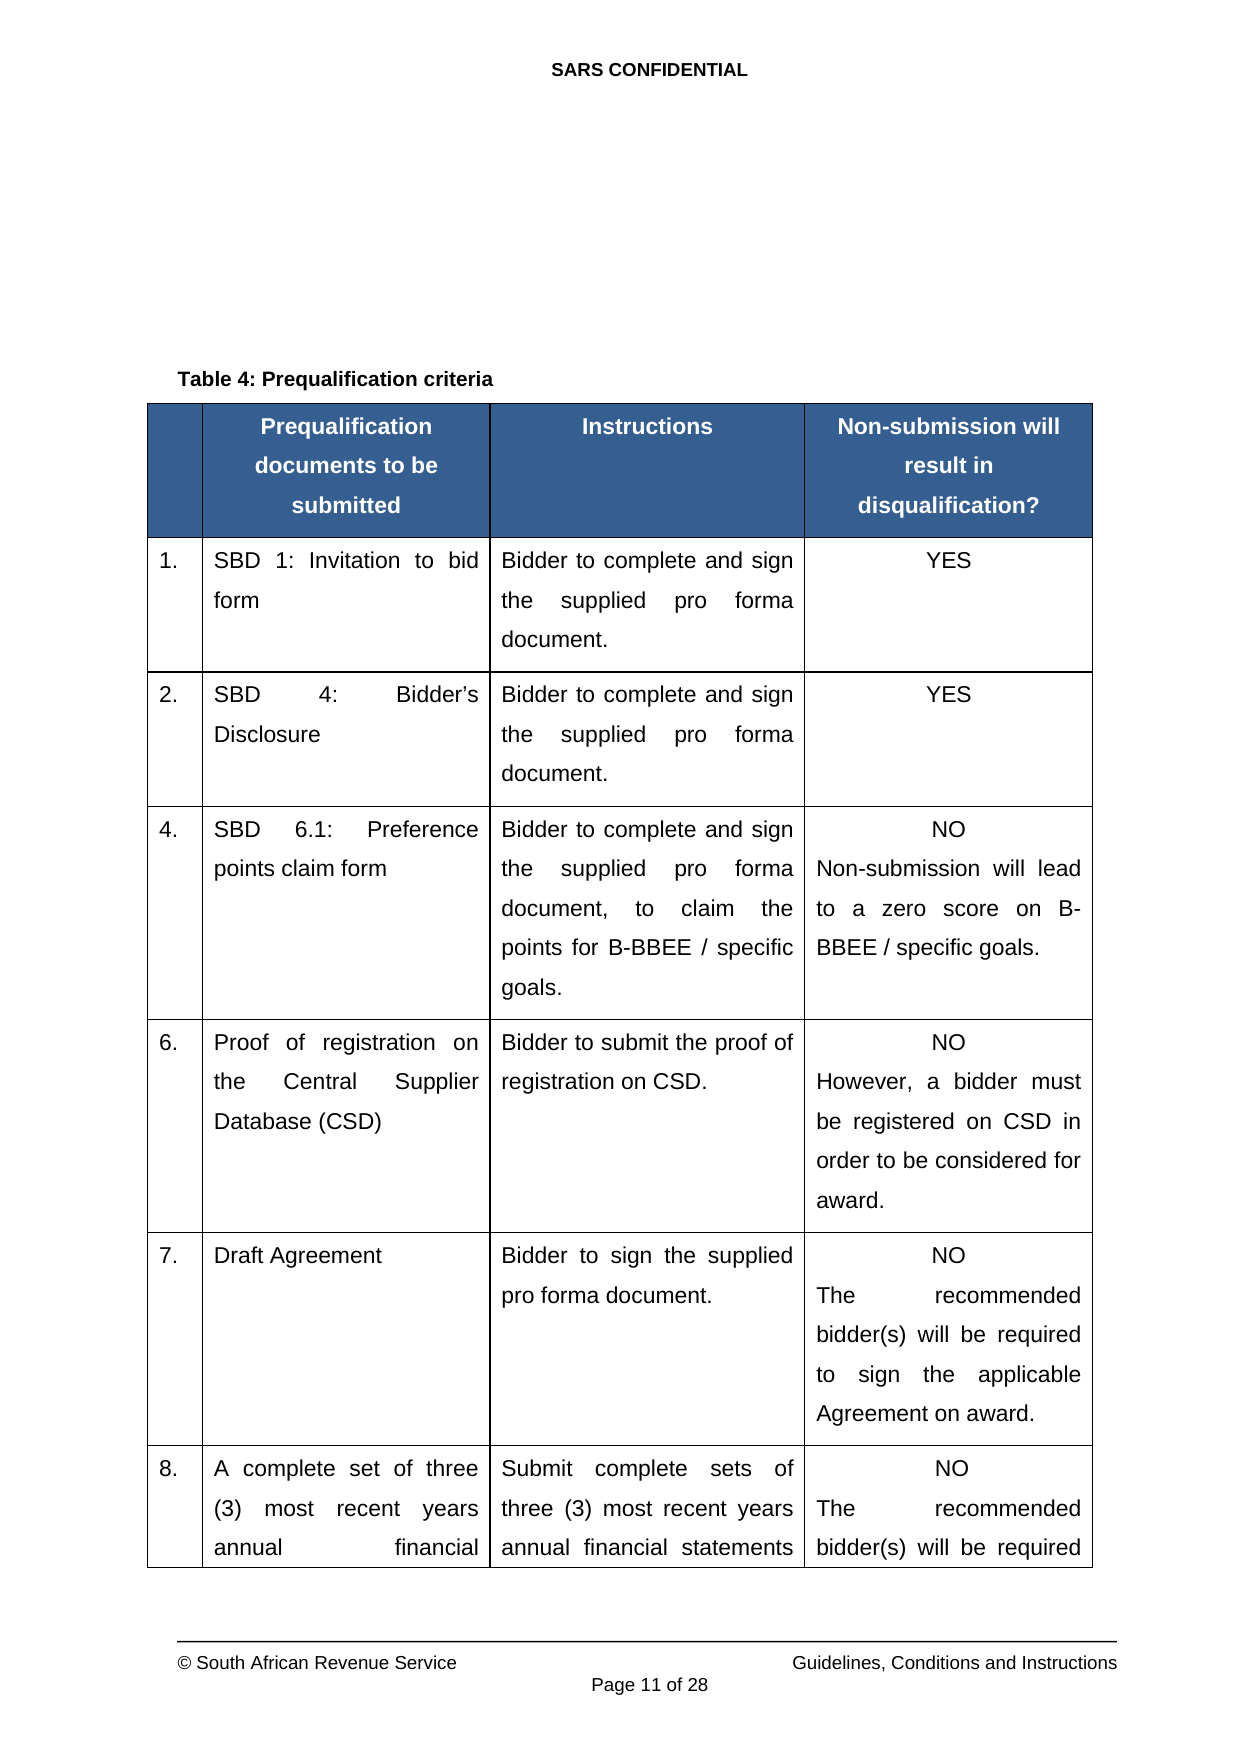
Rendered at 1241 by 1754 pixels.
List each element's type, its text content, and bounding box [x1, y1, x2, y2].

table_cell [203, 1446, 489, 1567]
table_header Non-submission will result in disqualification? [805, 404, 1092, 537]
table_cell Bidder to complete and sign the supplied pro forma document. [491, 673, 804, 806]
table_cell 7. [148, 1233, 202, 1445]
table_cell Proof of registration on the Central Supplier Database (CSD) [203, 1020, 489, 1232]
table_header Prequalification documents to be submitted [203, 404, 489, 537]
table_cell SBD 6.1: Preference points claim form [203, 807, 489, 1019]
text Table 4: Prequalification criteria [177, 366, 1122, 390]
table_cell 4. [148, 807, 202, 1019]
table_cell YES [805, 538, 1092, 671]
table_cell NO The recommended bidder(s) will be required to sign the applicable Agreement on award. [805, 1233, 1092, 1445]
table_cell Draft Agreement [203, 1233, 489, 1445]
table_cell SBD 4: Bidder’s Disclosure [203, 673, 489, 806]
table_cell 1. [148, 538, 202, 671]
table_cell 8. [148, 1446, 202, 1567]
table_header Instructions [491, 404, 804, 537]
table_cell Bidder to sign the supplied pro forma document. [491, 1233, 804, 1445]
table_cell NO Non-submission will lead to a zero score on B-BBEE / specific goals. [805, 807, 1092, 1019]
table_cell 2. [148, 673, 202, 806]
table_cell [805, 1446, 1092, 1567]
table_cell Bidder to submit the proof of registration on CSD. [491, 1020, 804, 1232]
table_cell SBD 1: Invitation to bid form [203, 538, 489, 671]
table_header [148, 404, 202, 537]
table_cell NO However, a bidder must be registered on CSD in order to be considered for award. [805, 1020, 1092, 1232]
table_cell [491, 1446, 804, 1567]
table_cell YES [805, 673, 1092, 806]
table_cell Bidder to complete and sign the supplied pro forma document. [491, 538, 804, 671]
table_cell 6. [148, 1020, 202, 1232]
table_cell Bidder to complete and sign the supplied pro forma document, to claim the points for B-BBEE / specific goals. [491, 807, 804, 1019]
